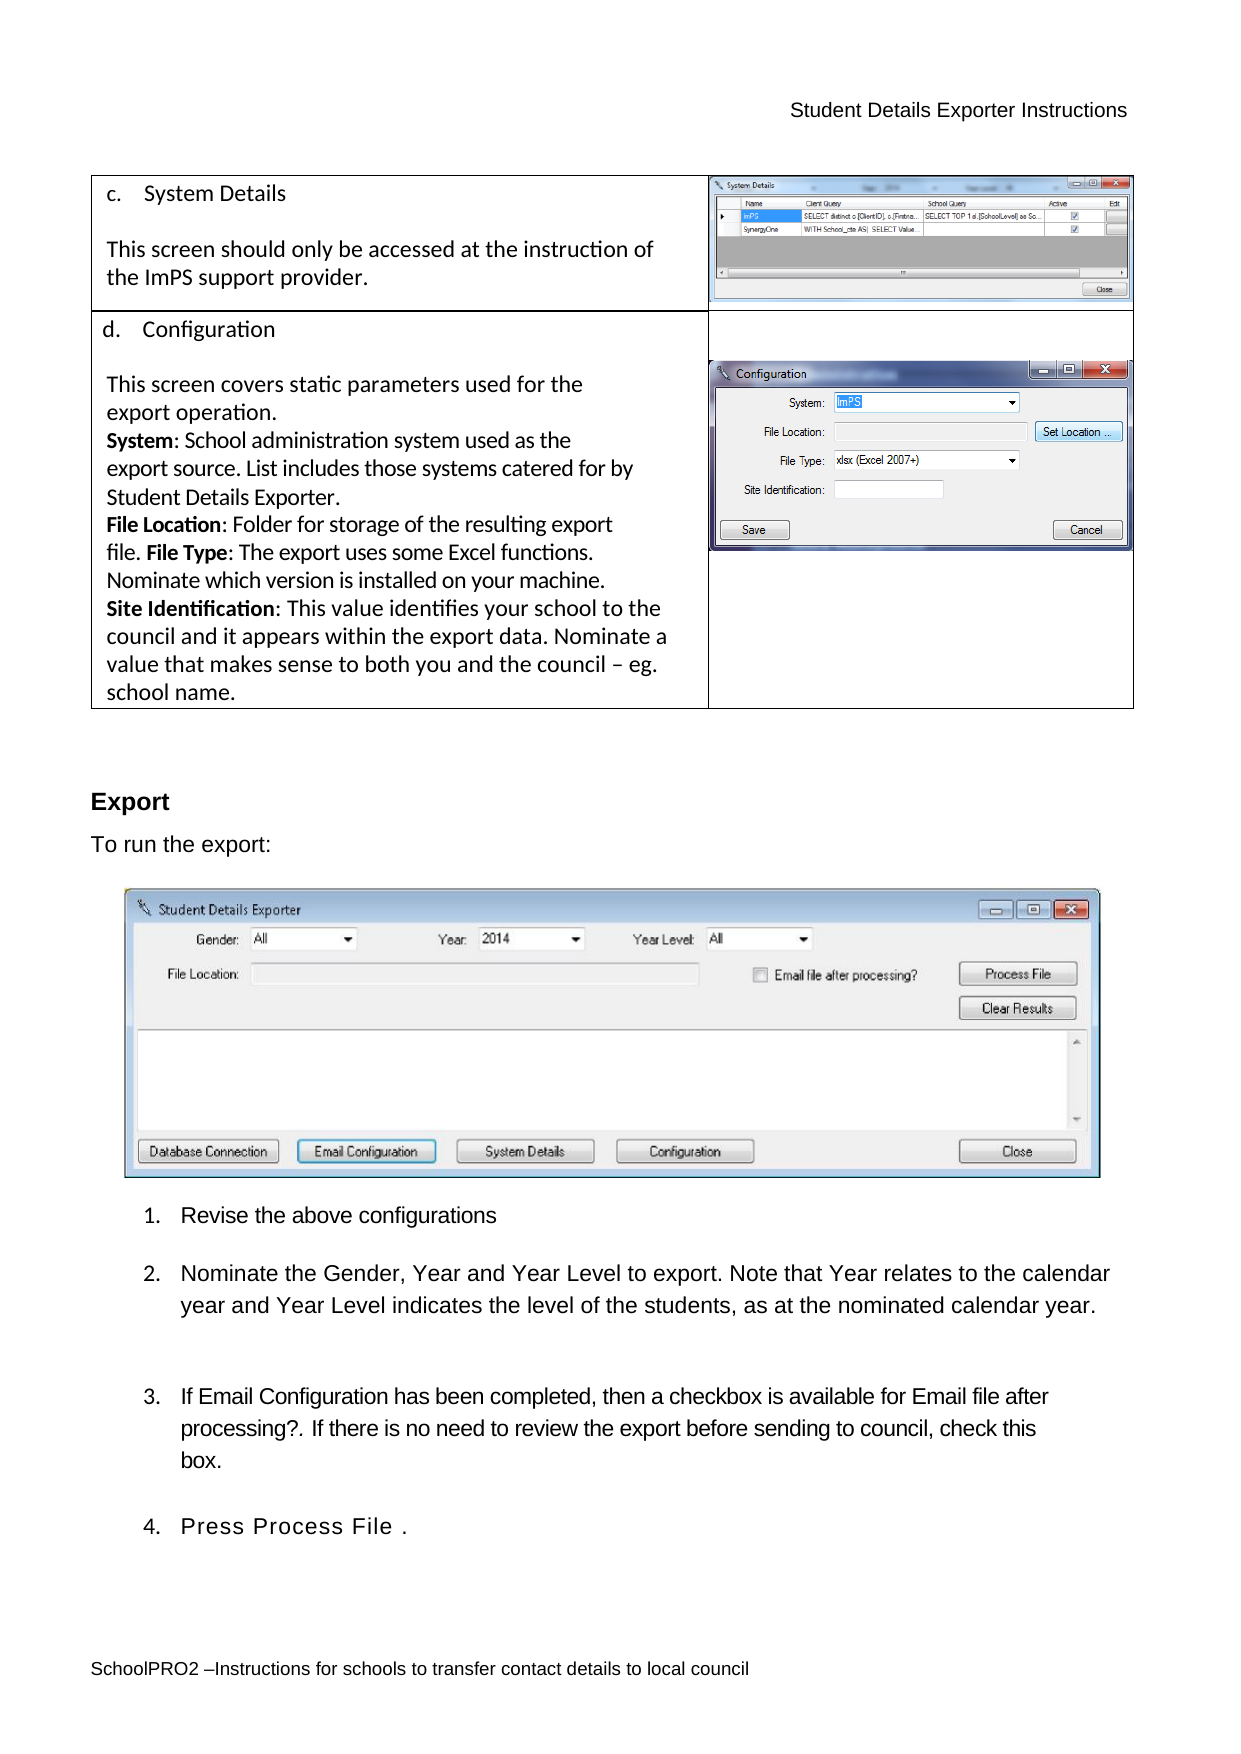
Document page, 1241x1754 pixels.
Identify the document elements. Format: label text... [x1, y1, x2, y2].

picture [123, 886, 1104, 1178]
table_cell [709, 551, 1133, 708]
table_header System Details This screen should only be accessed at the instruction of the ImPS support provider. [92, 176, 708, 310]
table_cell [709, 311, 1133, 360]
table_cell d. Configuration This screen covers static parameters used for the export operation. System: School administration system used as the export source. List includes those systems catered for by Student Details Exporter. File Location: Folder for storage of the resulting export file. File Type: The export uses some Excel functions. Nominate which version is installed on your machine. Site Identification: This value identifies your school to the council and it appears within the export data. Nominate a value that makes sense to both you and the council – eg. school name. [92, 312, 708, 708]
list Nominate the Gender, Year and Year Level to export. Note that Year relates to the calendar year and Year Level indicates the level of the students, as at the nominated calendar year. [143, 1256, 1113, 1320]
list If Email Configuration has been completed, then a checkbox is available for Email file after processing?. If there is no need to review the export before sending to council, check this box. [143, 1379, 1053, 1475]
text Student Details Exporter Instructions [98, 98, 1128, 122]
list Press Process File . [143, 1515, 1135, 1539]
table_header [709, 302, 1133, 310]
text Export To run the export: [90, 777, 1135, 861]
list Revise the above configurations [143, 1204, 1135, 1228]
